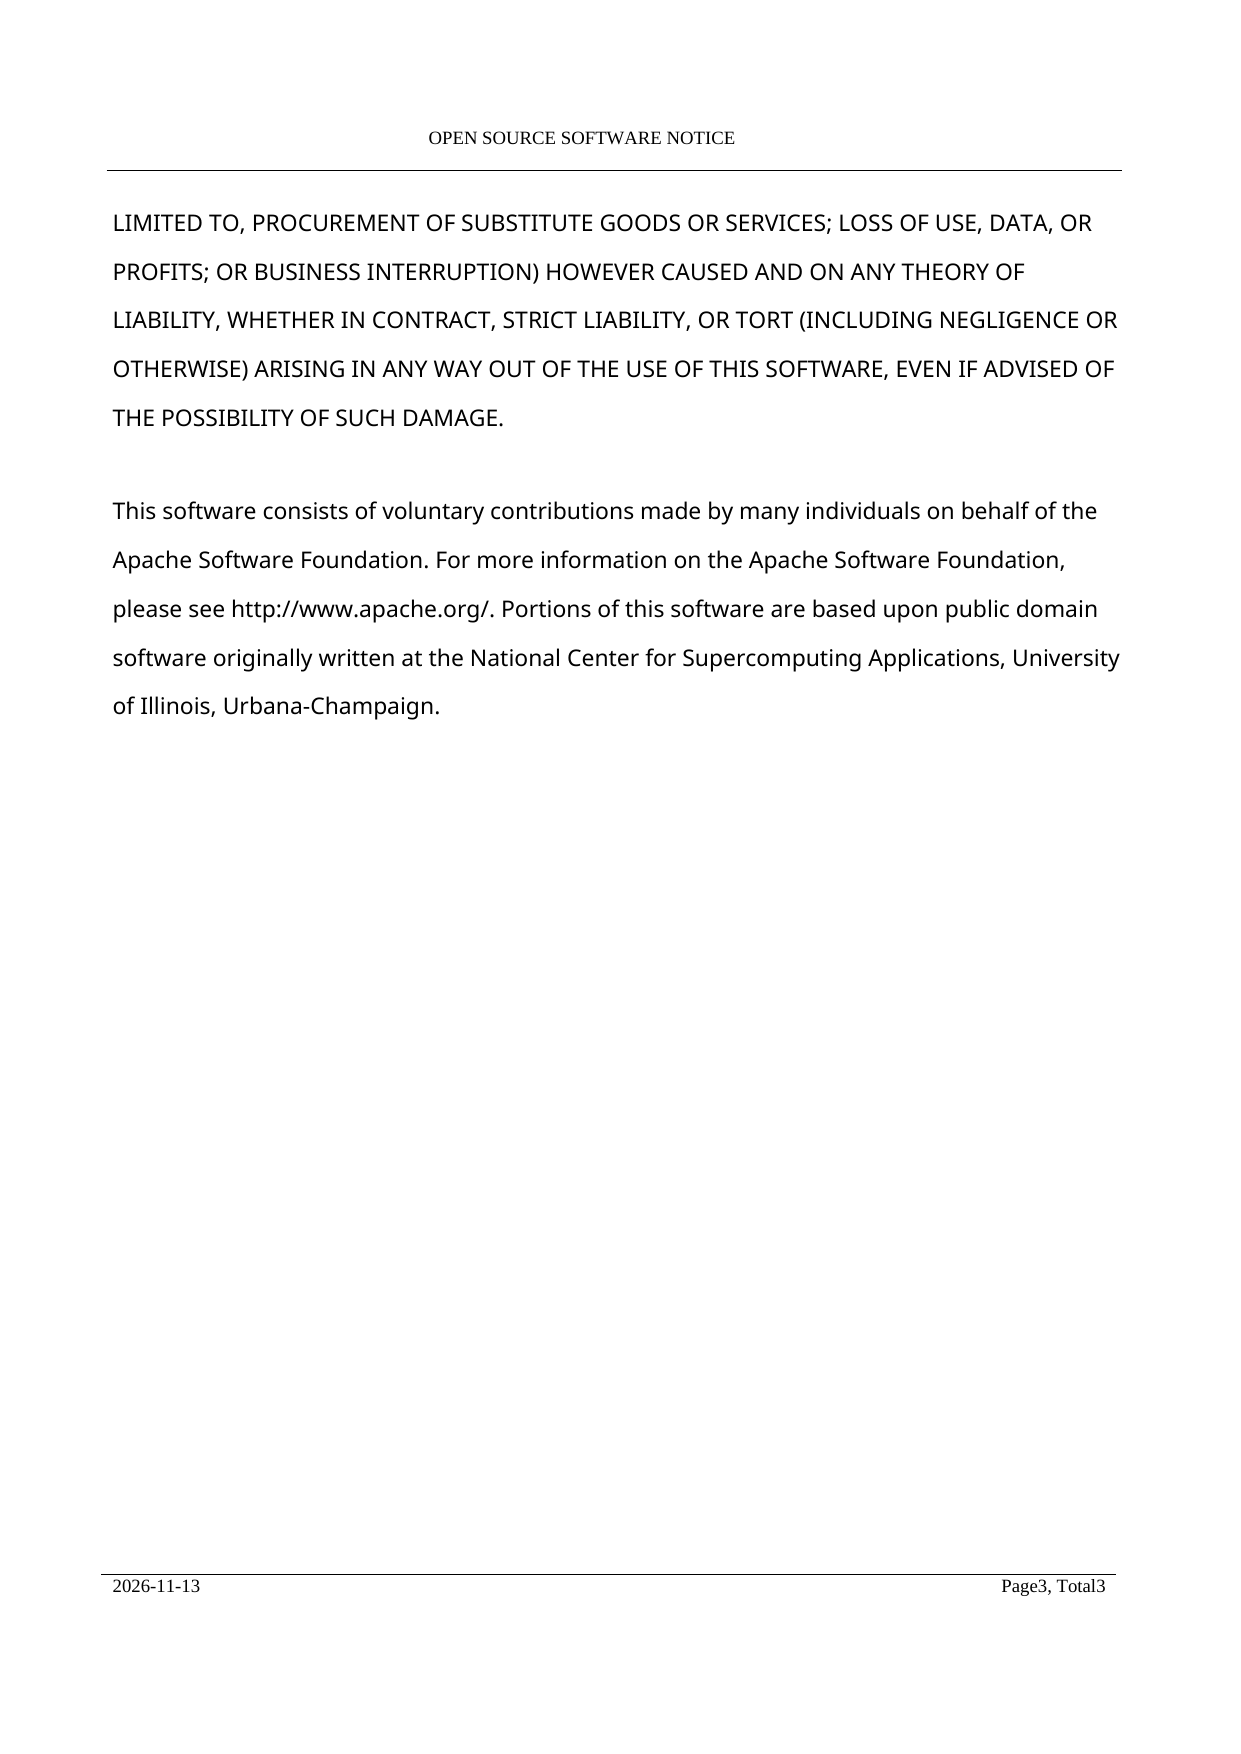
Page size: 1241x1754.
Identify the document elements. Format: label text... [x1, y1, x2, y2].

text This software consists of voluntary contributions made by many individuals on behalf of the Apache Software Foundation. For more information on the Apache Software Foundation, please see http://www.apache.org/. Portions of this software are based upon public domain software originally written at the National Center for Supercomputing Applications, University of Illinois, Urbana-Champaign. [112, 494, 1128, 722]
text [112, 206, 1128, 434]
